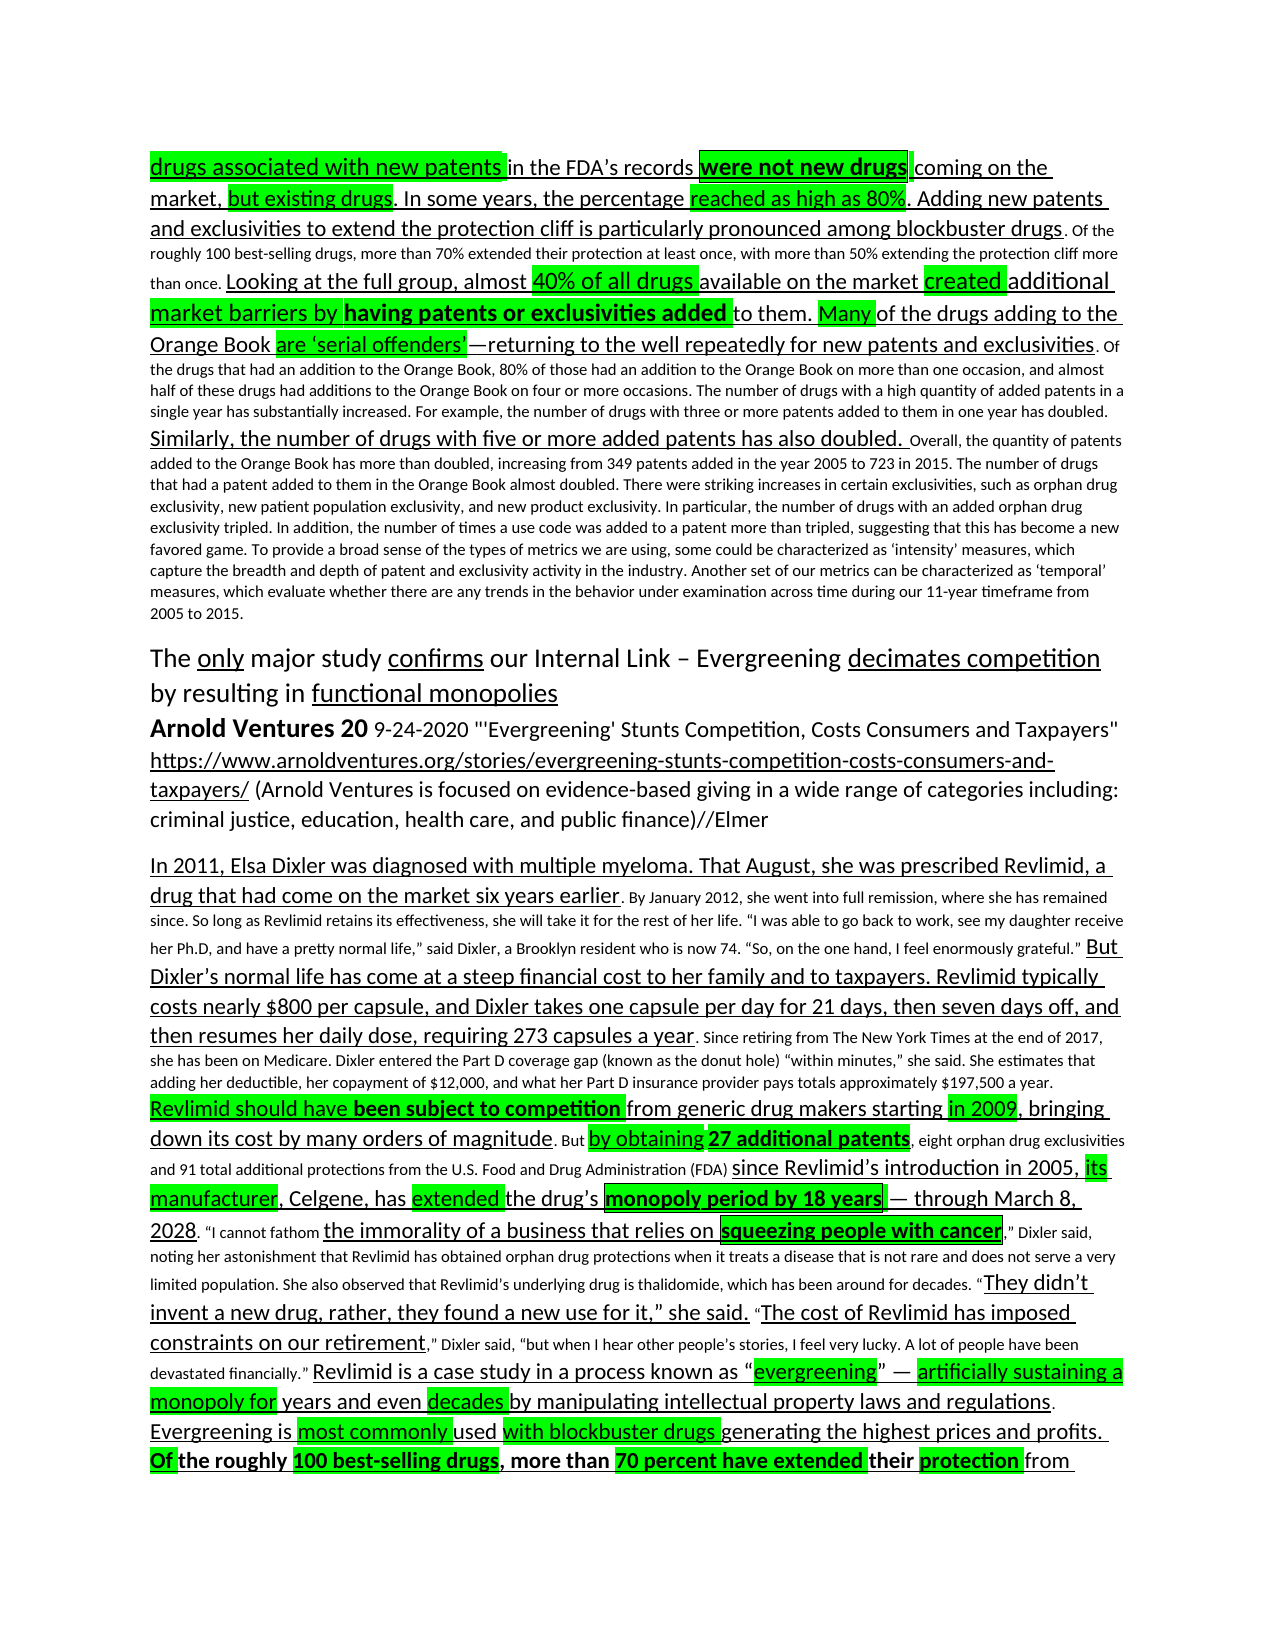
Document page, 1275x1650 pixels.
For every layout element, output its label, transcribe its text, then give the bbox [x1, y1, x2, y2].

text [150, 150, 1125, 623]
text Arnold Ventures 20 9-24-2020 "'Evergreening' Stunts Competition, Costs Consumers and Taxpayers" https://www.arnoldventures.org/stories/evergreening-stunts-competition-costs-consumers-and-taxpayers/ (Arnold Ventures is focused on evidence-based giving in a wide range of categories including: criminal justice, education, health care, and public finance)//Elmer [150, 711, 1125, 833]
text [150, 852, 1125, 1474]
subtitle The only major study confirms our Internal Link – Evergreening decimates competition by resulting in functional monopolies [150, 641, 1125, 709]
